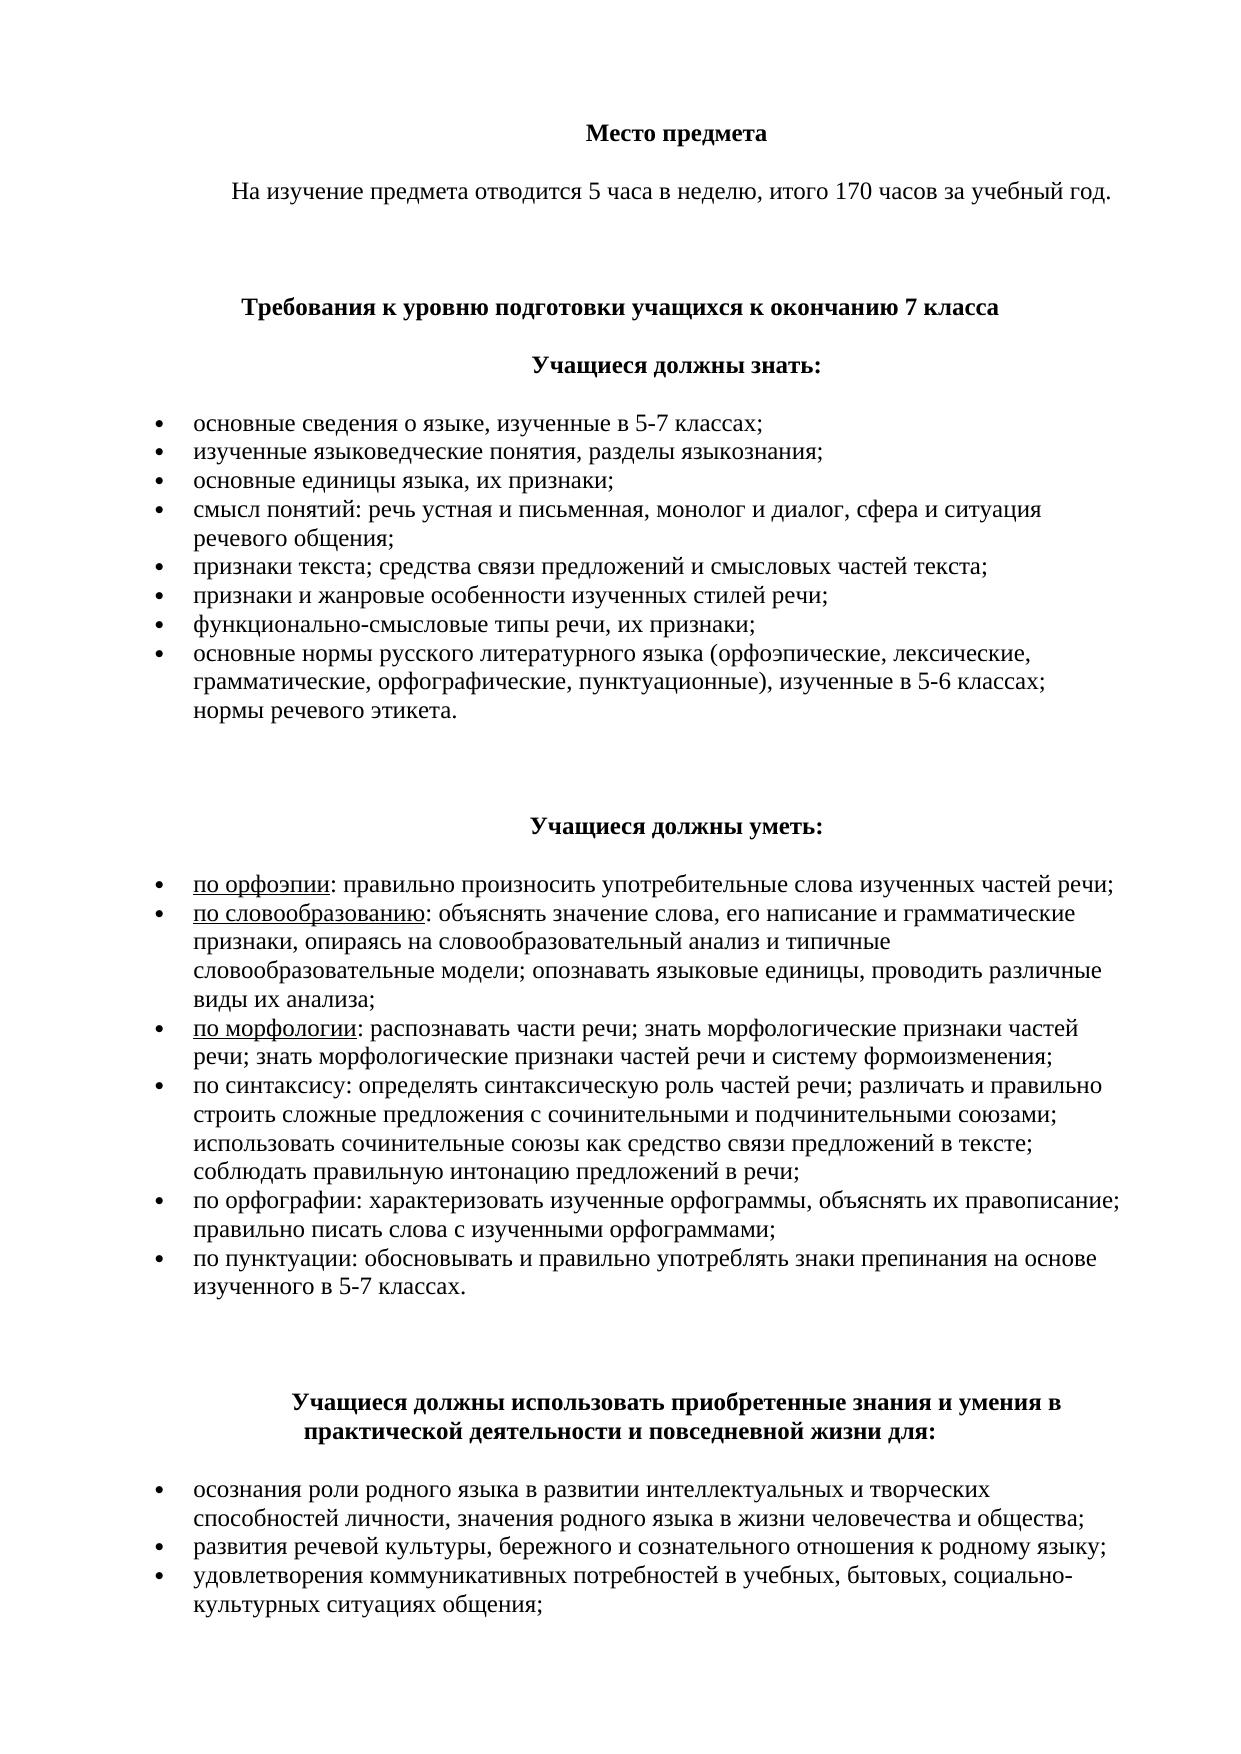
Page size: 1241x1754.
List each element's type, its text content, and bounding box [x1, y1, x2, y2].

list удовлетворения коммуникативных потребностей в учебных, бытовых, социально-культурных ситуациях общения; [156, 1560, 1122, 1618]
list по орфоэпии: правильно произносить употребительные слова изученных частей речи; [156, 869, 1122, 898]
list осознания роли родного языка в развитии интеллектуальных и творческих способностей личности, значения родного языка в жизни человечества и общества; [156, 1474, 1122, 1531]
list основные нормы русского литературного языка (орфоэпические, лексические, грамматические, орфографические, пунктуационные), изученные в 5-6 классах; нормы речевого этикета. [156, 638, 1122, 724]
text Требования к уровню подготовки учащихся к окончанию 7 класса [118, 292, 1122, 321]
list основные единицы языка, их признаки; [156, 465, 1122, 494]
text Учащиеся должны уметь: [118, 811, 1122, 840]
text На изучение предмета отводится 5 часа в неделю, итого 170 часов за учебный год. [118, 176, 1122, 205]
list по морфологии: распознавать части речи; знать морфологические признаки частей речи; знать морфологические признаки частей речи и систему формоизменения; [156, 1013, 1122, 1070]
list признаки текста; средства связи предложений и смысловых частей текста; [156, 551, 1122, 580]
list по словообразованию: объяснять значение слова, его написание и грамматические признаки, опираясь на словообразовательный анализ и типичные словообразовательные модели; опознавать языковые единицы, проводить различные виды их анализа; [156, 898, 1122, 1013]
list развития речевой культуры, бережного и сознательного отношения к родному языку; [156, 1531, 1122, 1560]
text Учащиеся должны знать: [118, 350, 1122, 378]
list функционально-смысловые типы речи, их признаки; [156, 609, 1122, 638]
list изученные языковедческие понятия, разделы языкознания; [156, 436, 1122, 465]
text Место предмета [118, 118, 1122, 147]
list смысл понятий: речь устная и письменная, монолог и диалог, сфера и ситуация речевого общения; [156, 494, 1122, 551]
list по орфографии: характеризовать изученные орфограммы, объяснять их правописание; правильно писать слова с изученными орфограммами; [156, 1185, 1122, 1243]
list по синтаксису: определять синтаксическую роль частей речи; различать и правильно строить сложные предложения с сочинительными и подчинительными союзами; использовать сочинительные союзы как средство связи предложений в тексте; соблюдать правильную интонацию предложений в речи; [156, 1070, 1122, 1185]
list по пунктуации: обосновывать и правильно употреблять знаки препинания на основе изученного в 5-7 классах. [156, 1243, 1122, 1300]
list признаки и жанровые особенности изученных стилей речи; [156, 580, 1122, 609]
text Учащиеся должны использовать приобретенные знания и умения в практической деятельности и повседневной жизни для: [118, 1387, 1122, 1445]
list основные сведения о языке, изученные в 5-7 классах; [156, 408, 1122, 436]
